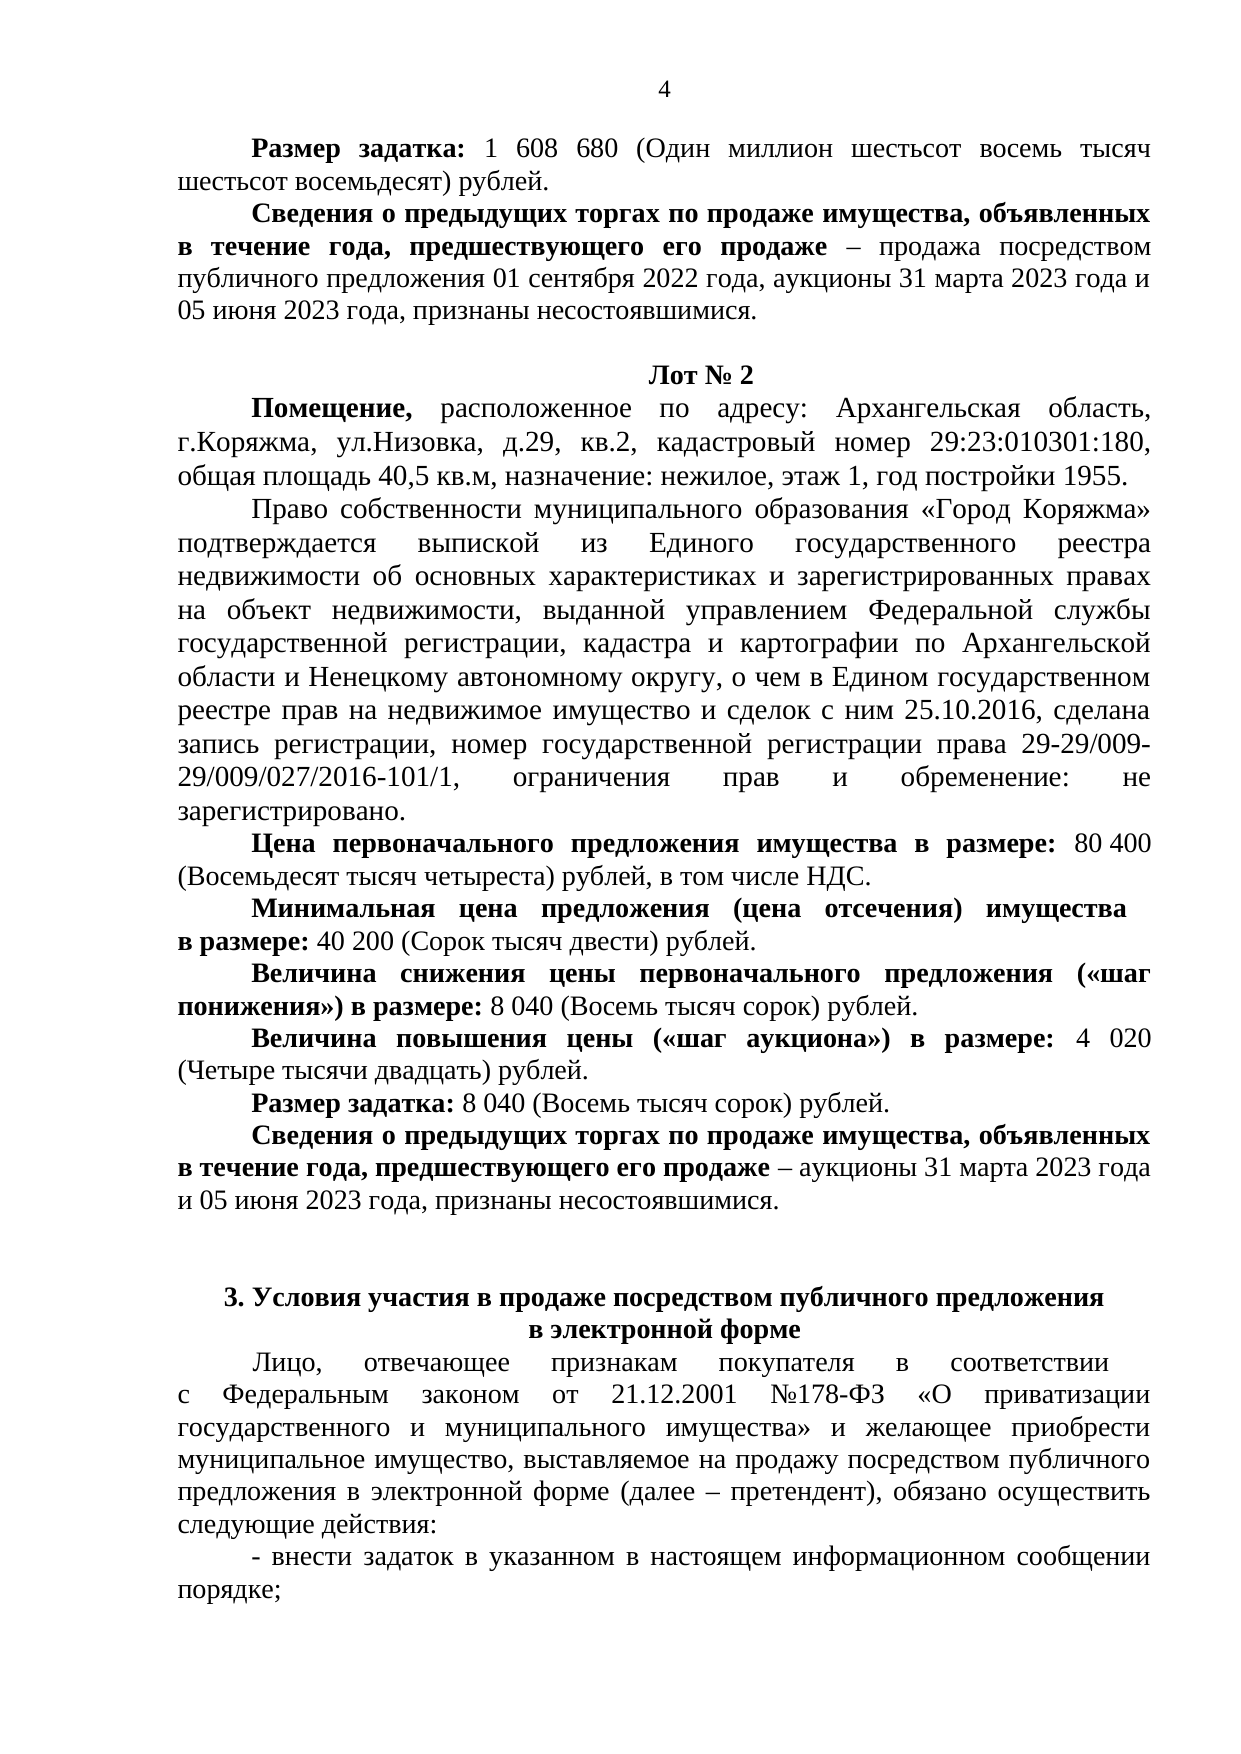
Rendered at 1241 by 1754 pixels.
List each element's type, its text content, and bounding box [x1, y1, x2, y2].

text Размер задатка: 8 040 (Восемь тысяч сорок) рублей. [177, 1086, 1152, 1118]
text Величина снижения цены первоначального предложения («шаг понижения») в размере: 8 040 (Восемь тысяч сорок) рублей. [177, 956, 1152, 1021]
text - внести задаток в указанном в настоящем информационном сообщении порядке; [177, 1539, 1152, 1604]
text Цена первоначального предложения имущества в размере: 80 400 (Восемьдесят тысяч четыреста) рублей, в том числе НДС. [177, 827, 1152, 891]
text Лот № 2 [177, 358, 1152, 391]
text Сведения о предыдущих торгах по продаже имущества, объявленных в течение года, предшествующего его продаже – аукционы 31 марта 2023 года и 05 июня 2023 года, признаны несостоявшимися. [177, 1118, 1152, 1215]
text Помещение, расположенное по адресу: Архангельская область, г.Коряжма, ул.Низовка, д.29, кв.2, кадастровый номер 29:23:010301:180, общая площадь 40,5 кв.м, назначение: нежилое, этаж 1, год постройки 1955. [177, 391, 1152, 491]
text Право собственности муниципального образования «Город Коряжма» подтверждается выпиской из Единого государственного реестра недвижимости об основных характеристиках и зарегистрированных правах на объект недвижимости, выданной управлением Федеральной службы государственной регистрации, кадастра и картографии по Архангельской области и Ненецкому автономному округу, о чем в Едином государственном реестре прав на недвижимое имущество и сделок с ним 25.10.2016, сделана запись регистрации, номер государственной регистрации права 29-29/009-29/009/027/2016-101/1, ограничения прав и обременение: не зарегистрировано. [177, 491, 1152, 827]
text Величина повышения цены («шаг аукциона») в размере: 4 020 (Четыре тысячи двадцать) рублей. [177, 1021, 1152, 1086]
text Сведения о предыдущих торгах по продаже имущества, объявленных в течение года, предшествующего его продаже – продажа посредством публичного предложения 01 сентября 2022 года, аукционы 31 марта 2023 года и 05 июня 2023 года, признаны несостоявшимися. [177, 196, 1152, 326]
text Минимальная цена предложения (цена отсечения) имущества в размере: 40 200 (Сорок тысяч двести) рублей. [177, 891, 1152, 956]
text в электронной форме [177, 1312, 1152, 1345]
text Лицо, отвечающее признакам покупателя в соответствии с Федеральным законом от 21.12.2001 №178-ФЗ «О приватизации государственного и муниципального имущества» и желающее приобрести муниципальное имущество, выставляемое на продажу посредством публичного предложения в электронной форме (далее – претендент), обязано осуществить следующие действия: [177, 1345, 1152, 1539]
text Размер задатка: 1 608 680 (Один миллион шестьсот восемь тысяч шестьсот восемьдесят) рублей. [177, 131, 1152, 196]
text 3. Условия участия в продаже посредством публичного предложения [177, 1280, 1152, 1312]
